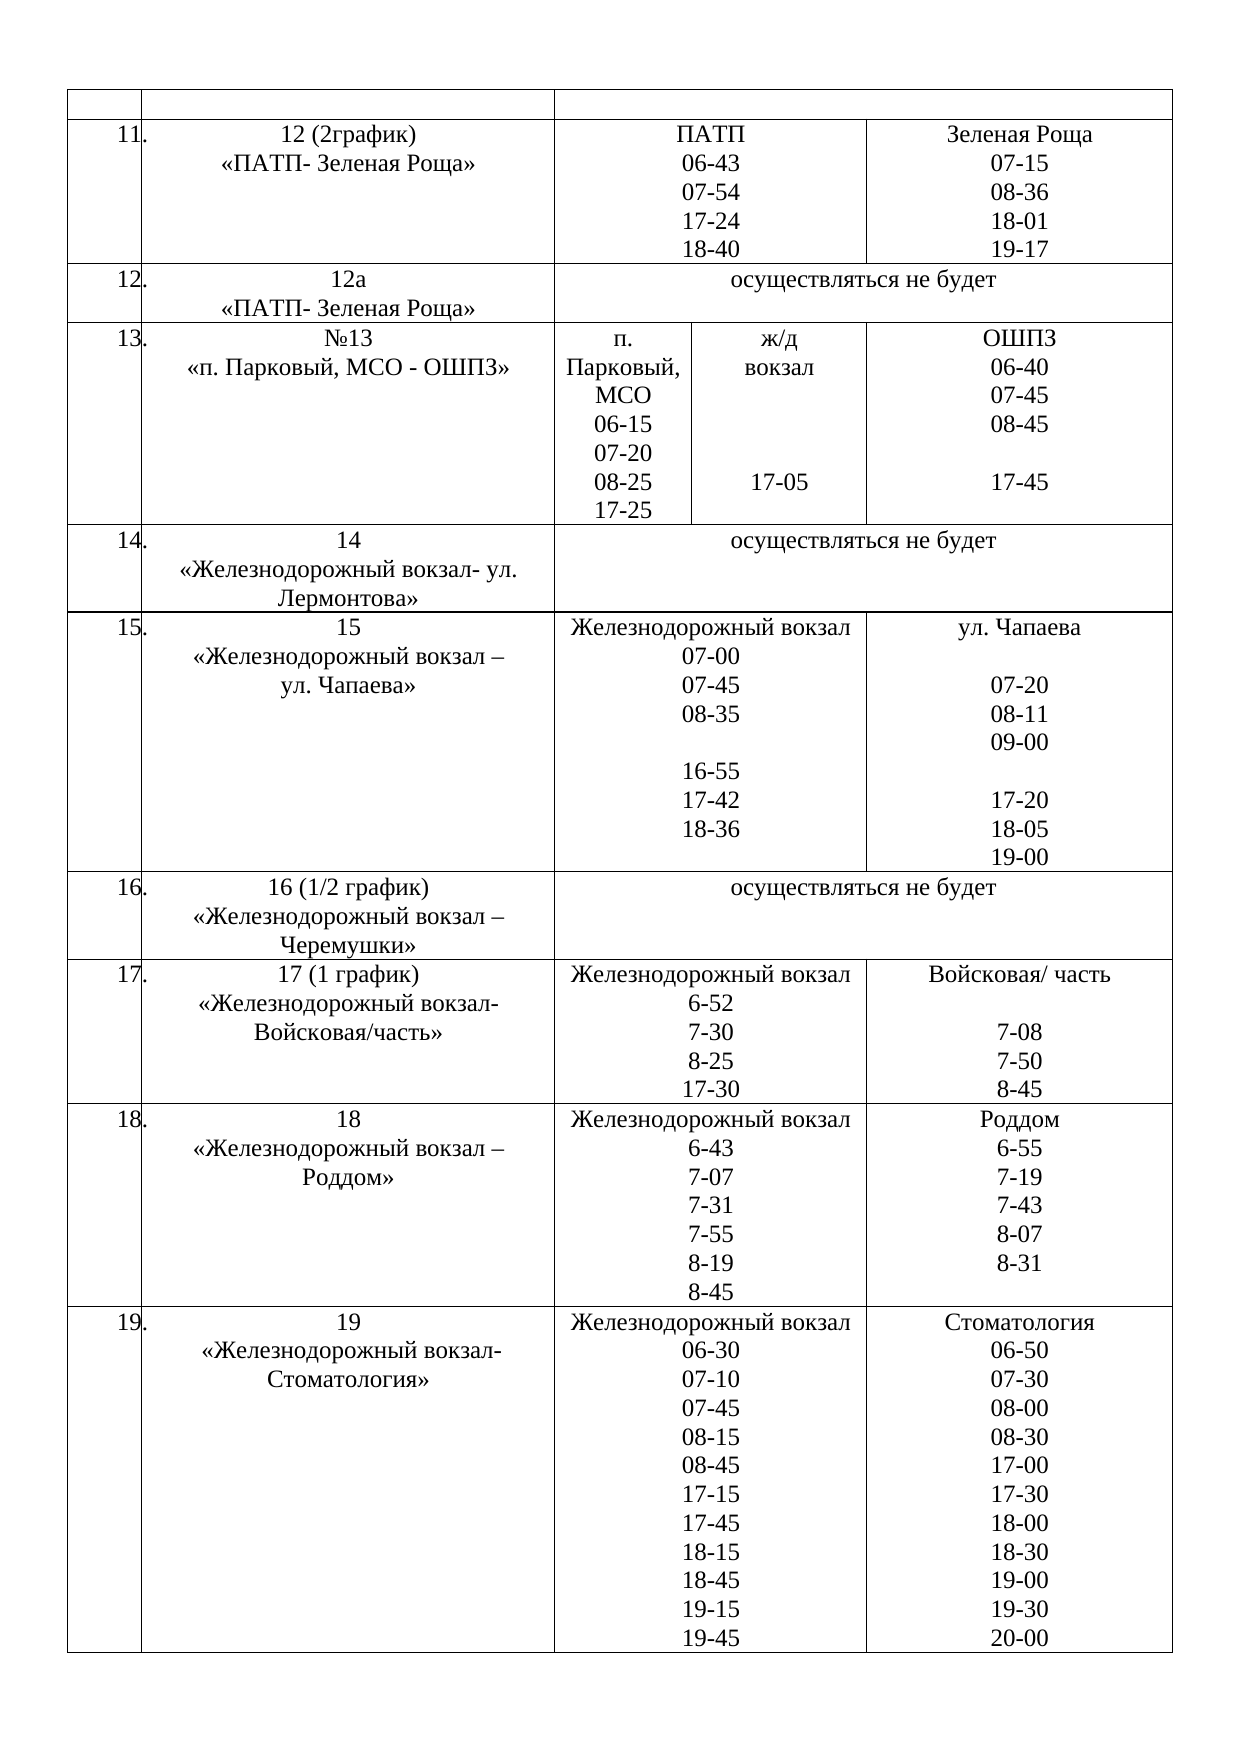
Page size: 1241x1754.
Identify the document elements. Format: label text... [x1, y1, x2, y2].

table_cell 16 (1/2 график) «Железнодорожный вокзал – Черемушки» [142, 872, 554, 958]
table_cell Стоматология 06-50 07-30 08-00 08-30 17-00 17-30 18-00 18-30 19-00 19-30 20-00 [867, 1307, 1172, 1652]
table_cell №13 «п. Парковый, МСО - ОШПЗ» [142, 323, 554, 524]
table_cell 19 «Железнодорожный вокзал- Стоматология» [142, 1307, 554, 1652]
table_cell 15 «Железнодорожный вокзал – ул. Чапаева» [142, 613, 554, 871]
table_cell 12 (2график) «ПАТП- Зеленая Роща» [142, 120, 554, 263]
table_cell Зеленая Роща 07-15 08-36 18-01 19-17 [867, 120, 1172, 263]
table_cell ул. Чапаева 07-20 08-11 09-00 17-20 18-05 19-00 [867, 613, 1172, 871]
table_cell [68, 525, 141, 611]
table_cell ОШПЗ 06-40 07-45 08-45 17-45 [867, 323, 1172, 524]
table_cell [68, 120, 141, 263]
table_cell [142, 90, 554, 118]
table_cell [68, 264, 141, 322]
table_cell Железнодорожный вокзал 6-43 7-07 7-31 7-55 8-19 8-45 [555, 1104, 866, 1306]
table_cell [68, 90, 141, 118]
table_cell ПАТП 06-43 07-54 17-24 18-40 [555, 120, 866, 263]
table_cell осуществляться не будет [555, 264, 1172, 322]
table_cell 18 «Железнодорожный вокзал – Роддом» [142, 1104, 554, 1306]
table_cell [68, 872, 141, 958]
table_cell осуществляться не будет [555, 525, 1172, 611]
table_cell Железнодорожный вокзал 06-30 07-10 07-45 08-15 08-45 17-15 17-45 18-15 18-45 19-15 19-45 [555, 1307, 866, 1652]
table_cell ж/д вокзал 17-05 [692, 323, 866, 524]
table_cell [555, 90, 1172, 118]
table_cell 17 (1 график) «Железнодорожный вокзал- Войсковая/часть» [142, 960, 554, 1103]
table_cell п. Парковый, МСО 06-15 07-20 08-25 17-25 [555, 323, 691, 524]
table_cell осуществляться не будет [555, 872, 1172, 958]
table_cell Роддом 6-55 7-19 7-43 8-07 8-31 [867, 1104, 1172, 1306]
table_cell [68, 323, 141, 524]
table_cell 12а «ПАТП- Зеленая Роща» [142, 264, 554, 322]
table_cell [68, 1104, 141, 1306]
table_cell 14 «Железнодорожный вокзал- ул. Лермонтова» [142, 525, 554, 611]
table_cell [68, 1307, 141, 1652]
table_cell Железнодорожный вокзал 07-00 07-45 08-35 16-55 17-42 18-36 [555, 613, 866, 871]
table_cell [68, 960, 141, 1103]
table_cell [68, 613, 141, 871]
table_cell Войсковая/ часть 7-08 7-50 8-45 [867, 960, 1172, 1103]
table_cell Железнодорожный вокзал 6-52 7-30 8-25 17-30 [555, 960, 866, 1103]
